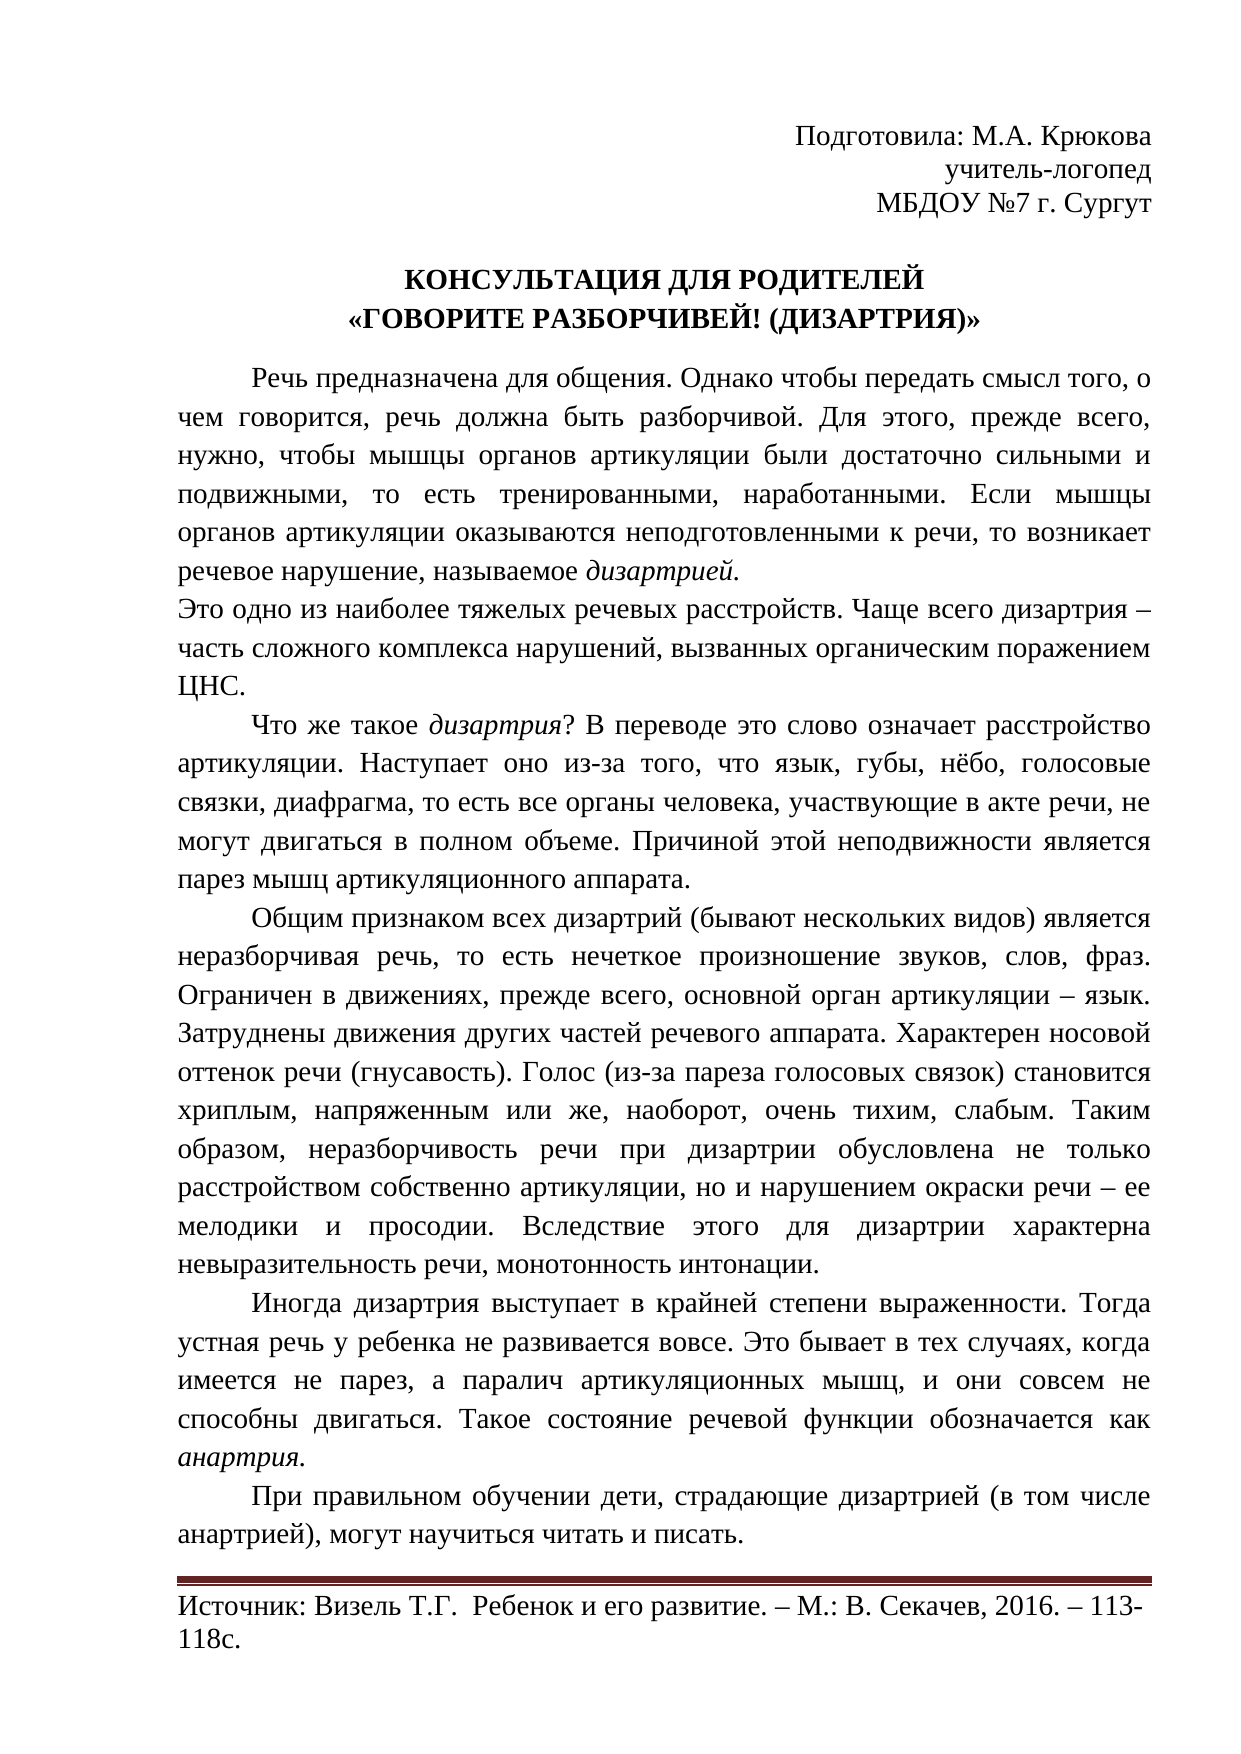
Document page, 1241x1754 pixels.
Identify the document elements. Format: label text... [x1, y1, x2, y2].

text «ГОВОРИТЕ РАЗБОРЧИВЕЙ! (ДИЗАРТРИЯ)» [177, 301, 1152, 334]
text Иногда дизартрия выступает в крайней степени выраженности. Тогда устная речь у ребенка не развивается вовсе. Это бывает в тех случаях, когда имеется не парез, а паралич артикуляционных мышц, и они совсем не способны двигаться. Такое состояние речевой функции обозначается как анартрия. [177, 1285, 1152, 1473]
text КОНСУЛЬТАЦИЯ ДЛЯ РОДИТЕЛЕЙ [177, 262, 1152, 296]
text Это одно из наиболее тяжелых речевых расстройств. Чаще всего дизартрия – часть сложного комплекса нарушений, вызванных органическим поражением ЦНС. [177, 591, 1152, 702]
text Речь предназначена для общения. Однако чтобы передать смысл того, о чем говорится, речь должна быть разборчивой. Для этого, прежде всего, нужно, чтобы мышцы органов артикуляции были достаточно сильными и подвижными, то есть тренированными, наработанными. Если мышцы органов артикуляции оказываются неподготовленными к речи, то возникает речевое нарушение, называемое дизартрией. [177, 360, 1152, 586]
text При правильном обучении дети, страдающие дизартрией (в том числе анартрией), могут научиться читать и писать. [177, 1478, 1152, 1550]
text учитель-логопед [177, 152, 1152, 185]
text Общим признаком всех дизартрий (бывают нескольких видов) является неразборчивая речь, то есть нечеткое произношение звуков, слов, фраз. Ограничен в движениях, прежде всего, основной орган артикуляции – язык. Затруднены движения других частей речевого аппарата. Характерен носовой оттенок речи (гнусавость). Голос (из-за пареза голосовых связок) становится хриплым, напряженным или же, наоборот, очень тихим, слабым. Таким образом, неразборчивость речи при дизартрии обусловлена не только расстройством собственно артикуляции, но и нарушением окраски речи – ее мелодики и просодии. Вследствие этого для дизартрии характерна невыразительность речи, монотонность интонации. [177, 900, 1152, 1280]
text Подготовила: М.А. Крюкова [177, 118, 1152, 152]
text Что же такое дизартрия? В переводе это слово означает расстройство артикуляции. Наступает оно из-за того, что язык, губы, нёбо, голосовые связки, диафрагма, то есть все органы человека, участвующие в акте речи, не могут двигаться в полном объеме. Причиной этой неподвижности является парез мышц артикуляционного аппарата. [177, 707, 1152, 895]
text МБДОУ №7 г. Сургут [177, 185, 1152, 219]
